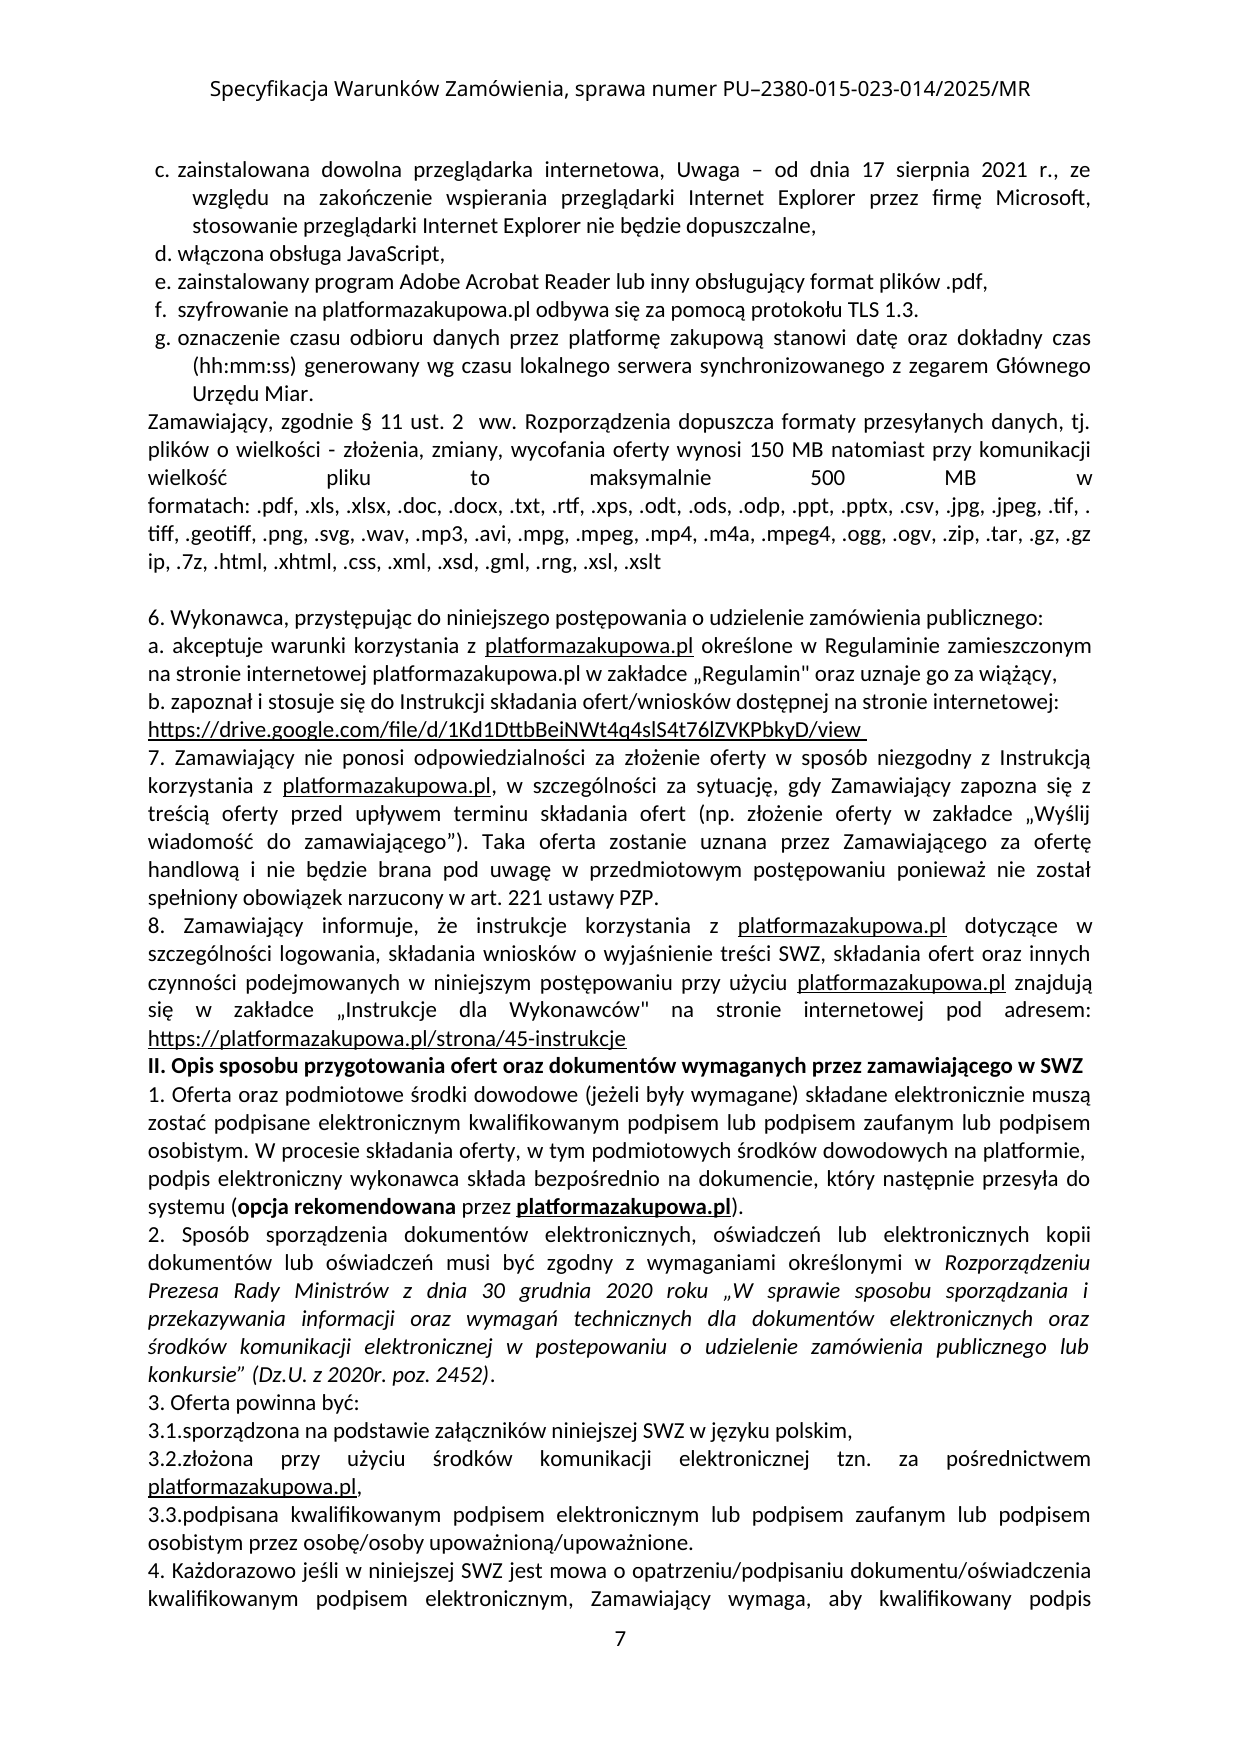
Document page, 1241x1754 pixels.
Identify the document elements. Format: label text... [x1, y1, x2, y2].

list zainstalowany program Adobe Acrobat Reader lub inny obsługujący format plików .pdf, [154, 267, 1092, 295]
list szyfrowanie na platformazakupowa.pl odbywa się za pomocą protokołu TLS 1.3. [154, 295, 1092, 323]
text 8. Zamawiający informuje, że instrukcje korzystania z platformazakupowa.pl dotyczące w szczególności logowania, składania wniosków o wyjaśnienie treści SWZ, składania ofert oraz innych czynności podejmowanych w niniejszym postępowaniu przy użyciu platformazakupowa.pl znajdują się w zakładce „Instrukcje dla Wykonawców" na stronie internetowej pod adresem: https://platformazakupowa.pl/strona/45-instrukcje [148, 912, 1092, 1052]
text 1. Oferta oraz podmiotowe środki dowodowe (jeżeli były wymagane) składane elektronicznie muszą zostać podpisane elektronicznym kwalifikowanym podpisem lub podpisem zaufanym lub podpisem osobistym. W procesie składania oferty, w tym podmiotowych środków dowodowych na platformie, podpis elektroniczny wykonawca składa bezpośrednio na dokumencie, który następnie przesyła do systemu (opcja rekomendowana przez platformazakupowa.pl). [148, 1080, 1092, 1220]
text 7. Zamawiający nie ponosi odpowiedzialności za złożenie oferty w sposób niezgodny z Instrukcją korzystania z platformazakupowa.pl, w szczególności za sytuację, gdy Zamawiający zapozna się z treścią oferty przed upływem terminu składania ofert (np. złożenie oferty w zakładce „Wyślij wiadomość do zamawiającego”). Taka oferta zostanie uznana przez Zamawiającego za ofertę handlową i nie będzie brana pod uwagę w przedmiotowym postępowaniu ponieważ nie został spełniony obowiązek narzucony w art. 221 ustawy PZP. [148, 743, 1092, 912]
list oznaczenie czasu odbioru danych przez platformę zakupową stanowi datę oraz dokładny czas (hh:mm:ss) generowany wg czasu lokalnego serwera synchronizowanego z zegarem Głównego Urzędu Miar. [154, 323, 1092, 407]
text II. Opis sposobu przygotowania ofert oraz dokumentów wymaganych przez zamawiającego w SWZ [148, 1052, 1092, 1080]
text https://drive.google.com/file/d/1Kd1DttbBeiNWt4q4slS4t76lZVKPbkyD/view [148, 715, 1092, 743]
list włączona obsługa JavaScript, [154, 239, 1092, 267]
text 3.3.podpisana kwalifikowanym podpisem elektronicznym lub podpisem zaufanym lub podpisem osobistym przez osobę/osoby upoważnioną/upoważnione. [148, 1500, 1092, 1556]
text 3.1.sporządzona na podstawie załączników niniejszej SWZ w języku polskim, [148, 1416, 1092, 1444]
list zainstalowana dowolna przeglądarka internetowa, Uwaga – od dnia 17 sierpnia 2021 r., ze względu na zakończenie wspierania przeglądarki Internet Explorer przez firmę Microsoft, stosowanie przeglądarki Internet Explorer nie będzie dopuszczalne, [154, 155, 1092, 239]
text 6. Wykonawca, przystępując do niniejszego postępowania o udzielenie zamówienia publicznego: [148, 603, 1092, 631]
text 3. Oferta powinna być: [148, 1388, 1092, 1416]
text b. zapoznał i stosuje się do Instrukcji składania ofert/wniosków dostępnej na stronie internetowej: [148, 687, 1092, 715]
text 3.2.złożona przy użyciu środków komunikacji elektronicznej tzn. za pośrednictwem platformazakupowa.pl, [148, 1444, 1092, 1500]
text a. akceptuje warunki korzystania z platformazakupowa.pl określone w Regulaminie zamieszczonym na stronie internetowej platformazakupowa.pl w zakładce „Regulamin" oraz uznaje go za wiążący, [148, 631, 1092, 687]
text Zamawiający, zgodnie § 11 ust. 2 ww. Rozporządzenia dopuszcza formaty przesyłanych danych, tj. plików o wielkości - złożenia, zmiany, wycofania oferty wynosi 150 MB natomiast przy komunikacji wielkość pliku to maksymalnie 500 MB w formatach: .pdf, .xls, .xlsx, .doc, .docx, .txt, .rtf, .xps, .odt, .ods, .odp, .ppt, .pptx, .csv, .jpg, .jpeg, .tif, .tiff, .geotiff, .png, .svg, .wav, .mp3, .avi, .mpg, .mpeg, .mp4, .m4a, .mpeg4, .ogg, .ogv, .zip, .tar, .gz, .gzip, .7z, .html, .xhtml, .css, .xml, .xsd, .gml, .rng, .xsl, .xslt [148, 407, 1092, 575]
text 2. Sposób sporządzenia dokumentów elektronicznych, oświadczeń lub elektronicznych kopii dokumentów lub oświadczeń musi być zgodny z wymaganiami określonymi w Rozporządzeniu Prezesa Rady Ministrów z dnia 30 grudnia 2020 roku „W sprawie sposobu sporządzania i przekazywania informacji oraz wymagań technicznych dla dokumentów elektronicznych oraz środków komunikacji elektronicznej w postepowaniu o udzielenie zamówienia publicznego lub konkursie” (Dz.U. z 2020r. poz. 2452). [148, 1220, 1092, 1388]
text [148, 1556, 1092, 1612]
